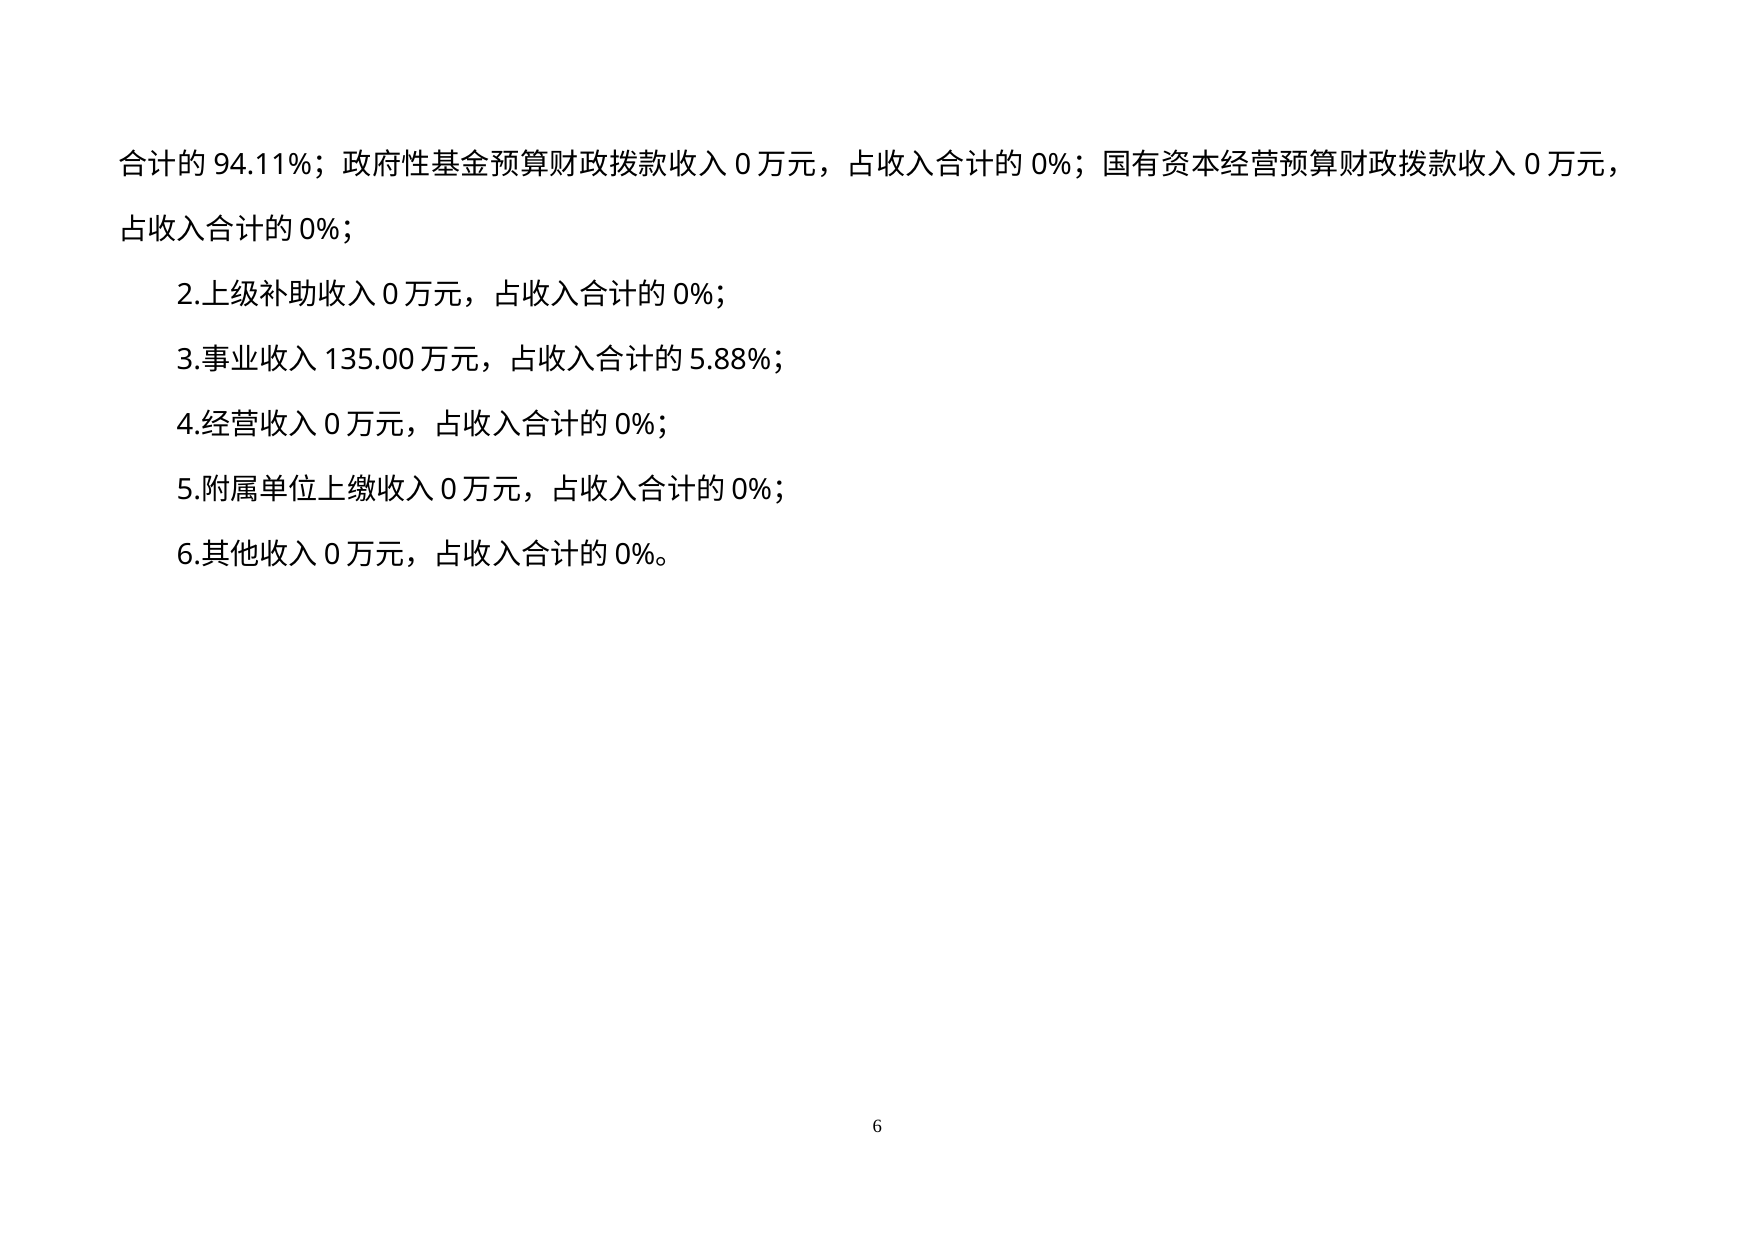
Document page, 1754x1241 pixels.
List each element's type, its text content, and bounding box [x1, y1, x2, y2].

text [118, 129, 1636, 259]
text 2.上级补助收入0万元，占收入合计的0%； [118, 259, 1636, 324]
text 5.附属单位上缴收入0万元，占收入合计的0%； [118, 454, 1636, 519]
text 4.经营收入0万元，占收入合计的0%； [118, 389, 1636, 454]
text 6.其他收入0万元，占收入合计的0%。 [118, 519, 1636, 584]
text 3.事业收入135.00万元，占收入合计的5.88%； [118, 324, 1636, 389]
